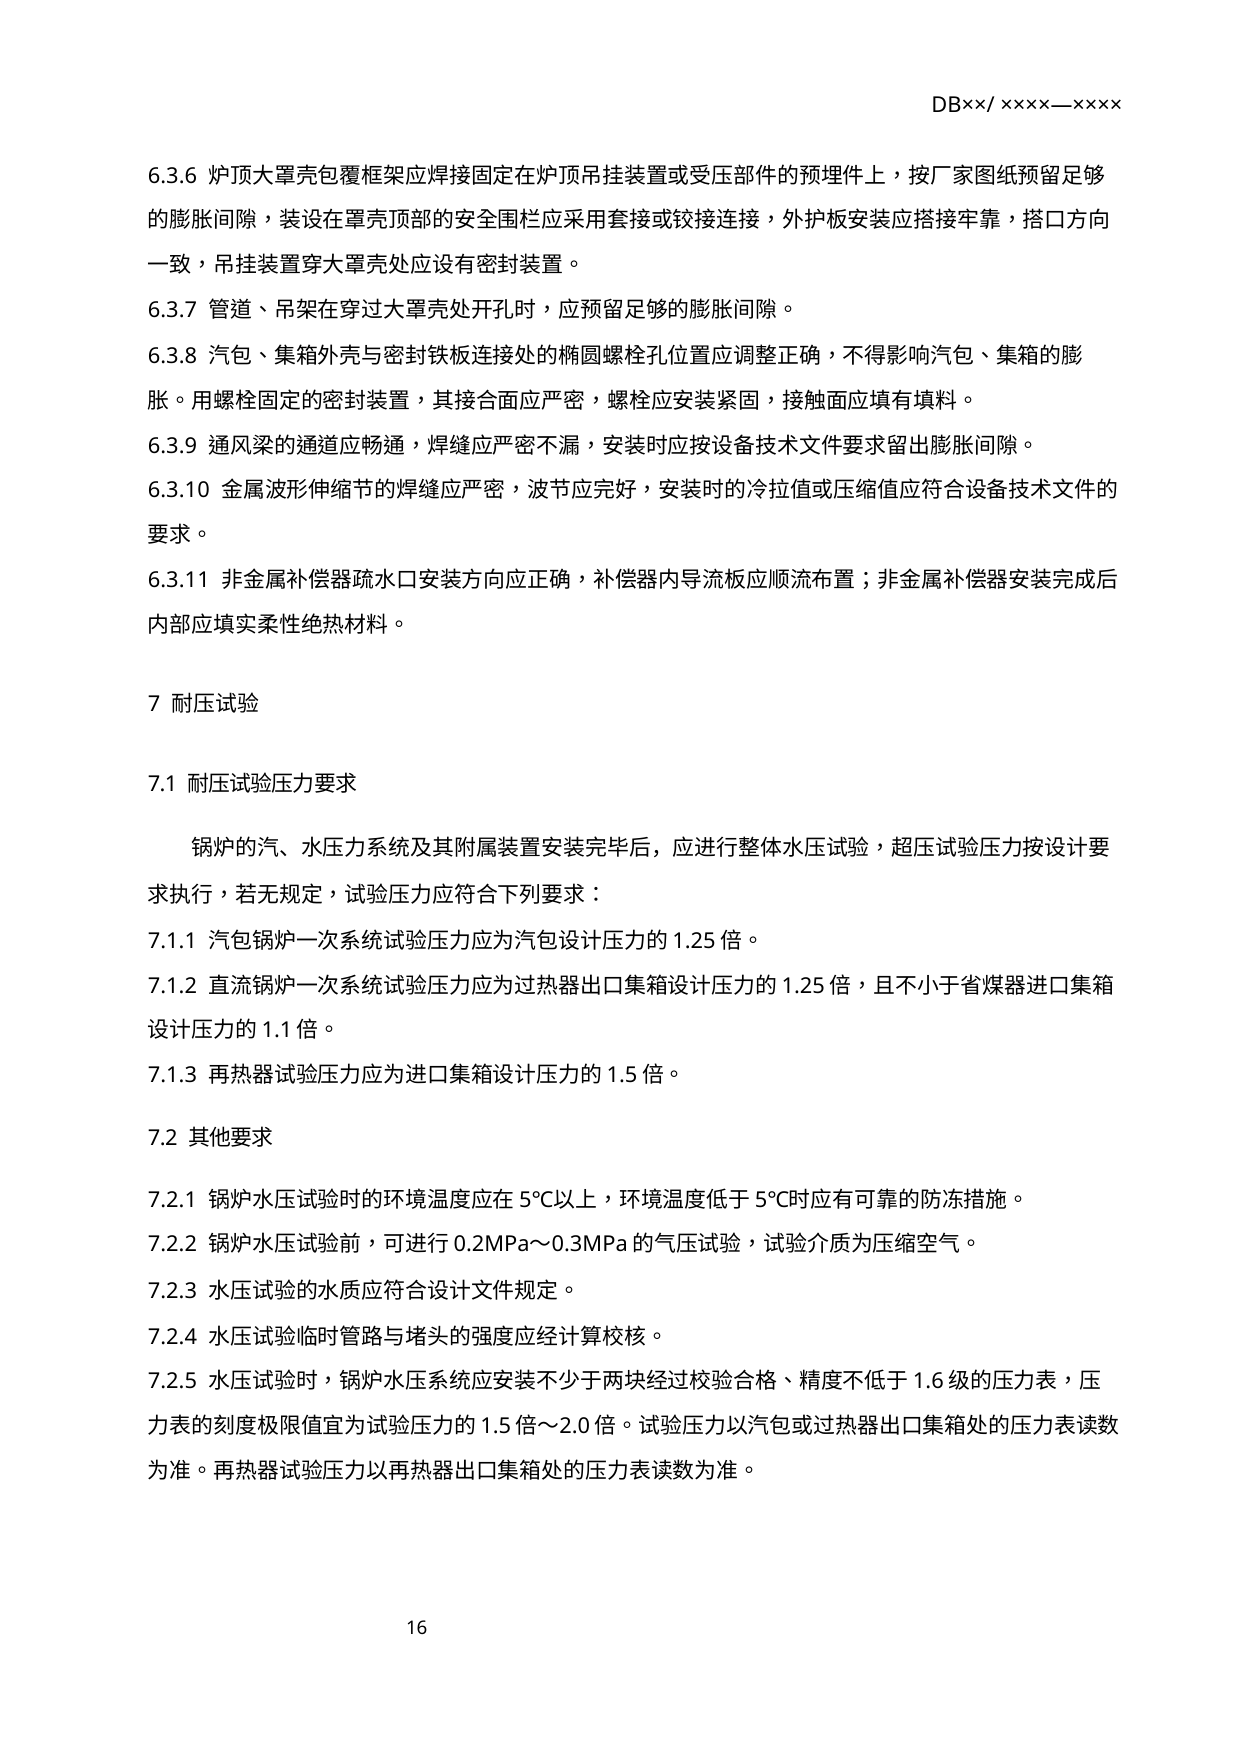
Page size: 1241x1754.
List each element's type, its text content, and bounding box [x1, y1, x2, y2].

text 7.2.5 水压试验时，锅炉水压系统应安装不少于两块经过校验合格、精度不低于1.6级的压力表，压力表的刻度极限值宜为试验压力的1.5倍～2.0倍。试验压力以汽包或过热器出口集箱处的压力表读数为准。再热器试验压力以再热器出口集箱处的压力表读数为准。 [148, 1365, 1122, 1484]
text 7.1.2 直流锅炉一次系统试验压力应为过热器出口集箱设计压力的1.25倍，且不小于省煤器进口集箱设计压力的1.1倍。 [148, 969, 1122, 1044]
text 7.2.3 水压试验的水质应符合设计文件规定。 [148, 1273, 1122, 1305]
text 6.3.11 非金属补偿器疏水口安装方向应正确，补偿器内导流板应顺流布置；非金属补偿器安装完成后内部应填实柔性绝热材料。 [148, 564, 1122, 638]
text 7.2.1 锅炉水压试验时的环境温度应在5℃以上，环境温度低于5℃时应有可靠的防冻措施。 [148, 1184, 1122, 1213]
text 锅炉的汽、水压力系统及其附属装置安装完毕后，应进行整体水压试验，超压试验压力按设计要求执行，若无规定，试验压力应符合下列要求： [148, 830, 1122, 909]
text 7.2.2 锅炉水压试验前，可进行0.2MPa～0.3MPa的气压试验，试验介质为压缩空气。 [148, 1228, 1122, 1258]
text 7.1.1 汽包锅炉一次系统试验压力应为汽包设计压力的1.25倍。 [148, 925, 1122, 955]
subtitle 7 耐压试验 [148, 686, 1122, 717]
text 6.3.9 通风梁的通道应畅通，焊缝应严密不漏，安装时应按设备技术文件要求留出膨胀间隙。 [148, 430, 1122, 459]
subtitle 7.1 耐压试验压力要求 [148, 766, 1122, 798]
text 6.3.10 金属波形伸缩节的焊缝应严密，波节应完好，安装时的冷拉值或压缩值应符合设备技术文件的要求。 [148, 474, 1122, 549]
subtitle 7.2 其他要求 [148, 1120, 1122, 1152]
text 7.1.3 再热器试验压力应为进口集箱设计压力的1.5倍。 [148, 1059, 1122, 1089]
text 6.3.6 炉顶大罩壳包覆框架应焊接固定在炉顶吊挂装置或受压部件的预埋件上，按厂家图纸预留足够的膨胀间隙，装设在罩壳顶部的安全围栏应采用套接或铰接连接，外护板安装应搭接牢靠，搭口方向一致，吊挂装置穿大罩壳处应设有密封装置。 [148, 160, 1122, 279]
text 6.3.8 汽包、集箱外壳与密封铁板连接处的椭圆螺栓孔位置应调整正确，不得影响汽包、集箱的膨胀。用螺栓固定的密封装置，其接合面应严密，螺栓应安装紧固，接触面应填有填料。 [148, 338, 1122, 415]
text 7.2.4 水压试验临时管路与堵头的强度应经计算校核。 [148, 1321, 1122, 1351]
text 6.3.7 管道、吊架在穿过大罩壳处开孔时，应预留足够的膨胀间隙。 [148, 294, 1122, 323]
